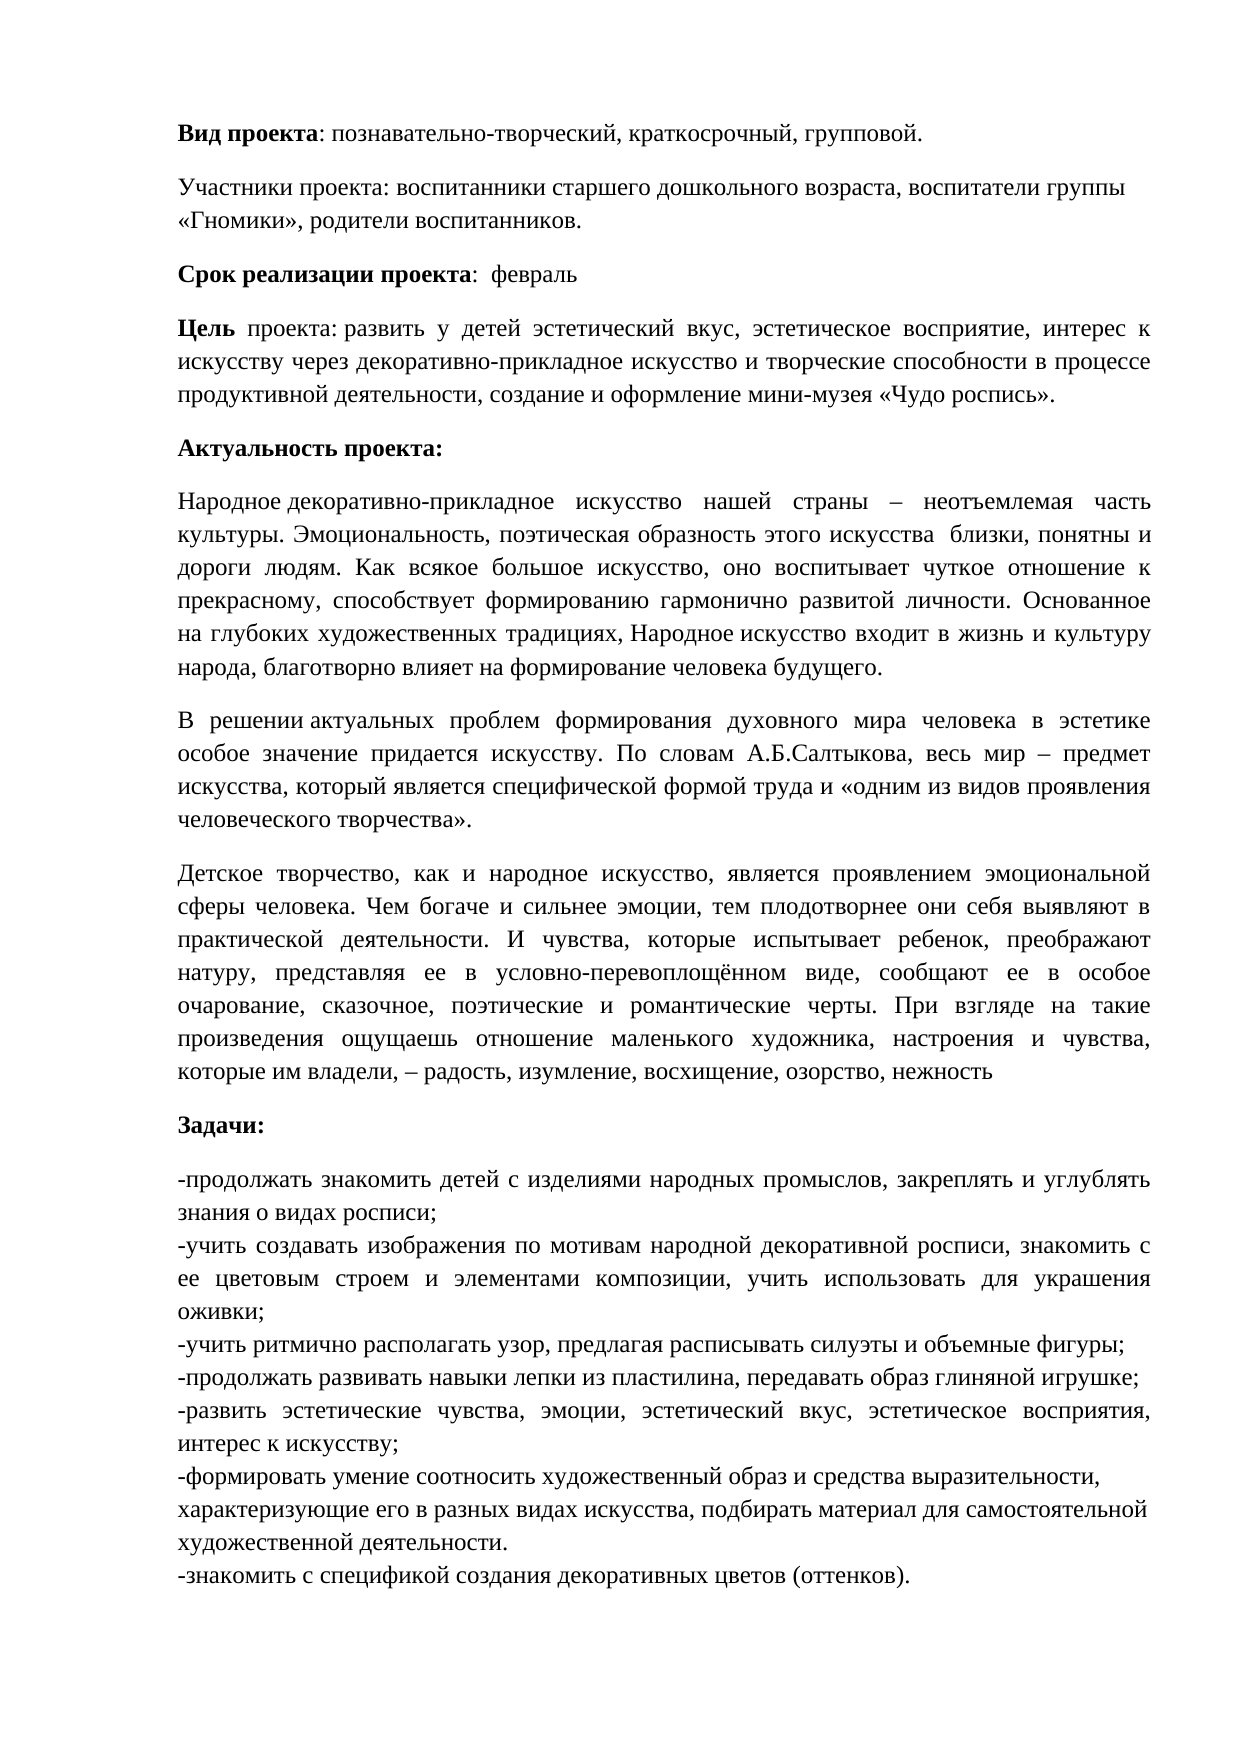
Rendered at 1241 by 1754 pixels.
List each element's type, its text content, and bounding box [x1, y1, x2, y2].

text Вид проекта: познавательно-творческий, краткосрочный, групповой. [177, 118, 1152, 147]
text Актуальность проекта: [177, 433, 1152, 461]
text Цель проекта: развить у детей эстетический вкус, эстетическое восприятие, интерес к искусству через декоративно-прикладное искусство и творческие способности в процессе продуктивной деятельности, создание и оформление мини-музея «Чудо роспись». [177, 313, 1152, 407]
text Задачи: [177, 1110, 1152, 1139]
text Детское творчество, как и народное искусство, является проявлением эмоциональной сферы человека. Чем богаче и сильнее эмоции, тем плодотворнее они себя выявляют в практической деятельности. И чувства, которые испытывает ребенок, преображают натуру, представляя ее в условно-перевоплощённом виде, сообщают ее в особое очарование, сказочное, поэтические и романтические черты. При взгляде на такие произведения ощущаешь отношение маленького художника, настроения и чувства, которые им владели, – радость, изумление, восхищение, озорство, нежность [177, 858, 1152, 1085]
text Срок реализации проекта: февраль [177, 259, 1152, 288]
text Народное декоративно-прикладное искусство нашей страны – неотъемлемая часть культуры. Эмоциональность, поэтическая образность этого искусства близки, понятны и дороги людям. Как всякое большое искусство, оно воспитывает чуткое отношение к прекрасному, способствует формированию гармонично развитой личности. Основанное на глубоких художественных традициях, Народное искусство входит в жизнь и культуру народа, благотворно влияет на формирование человека будущего. [177, 486, 1152, 680]
text -учить ритмично располагать узор, предлагая расписывать силуэты и объемные фигуры; [177, 1329, 1152, 1358]
text Участники проекта: воспитанники старшего дошкольного возраста, воспитатели группы «Гномики», родители воспитанников. [177, 172, 1152, 234]
text В решении актуальных проблем формирования духовного мира человека в эстетике особое значение придается искусству. По словам А.Б.Салтыкова, весь мир – предмет искусства, который является специфической формой труда и «одним из видов проявления человеческого творчества». [177, 705, 1152, 833]
text -развить эстетические чувства, эмоции, эстетический вкус, эстетическое восприятия, интерес к искусству; [177, 1395, 1152, 1457]
text -продолжать развивать навыки лепки из пластилина, передавать образ глиняной игрушке; [177, 1362, 1152, 1391]
text -формировать умение соотносить художественный образ и средства выразительности, характеризующие его в разных видах искусства, подбирать материал для самостоятельной художественной деятельности. [177, 1461, 1152, 1556]
text -знакомить с спецификой создания декоративных цветов (оттенков). [177, 1560, 1152, 1589]
text -учить создавать изображения по мотивам народной декоративной росписи, знакомить с ее цветовым строем и элементами композиции, учить использовать для украшения оживки; [177, 1230, 1152, 1325]
text -продолжать знакомить детей с изделиями народных промыслов, закреплять и углублять знания о видах росписи; [177, 1164, 1152, 1226]
